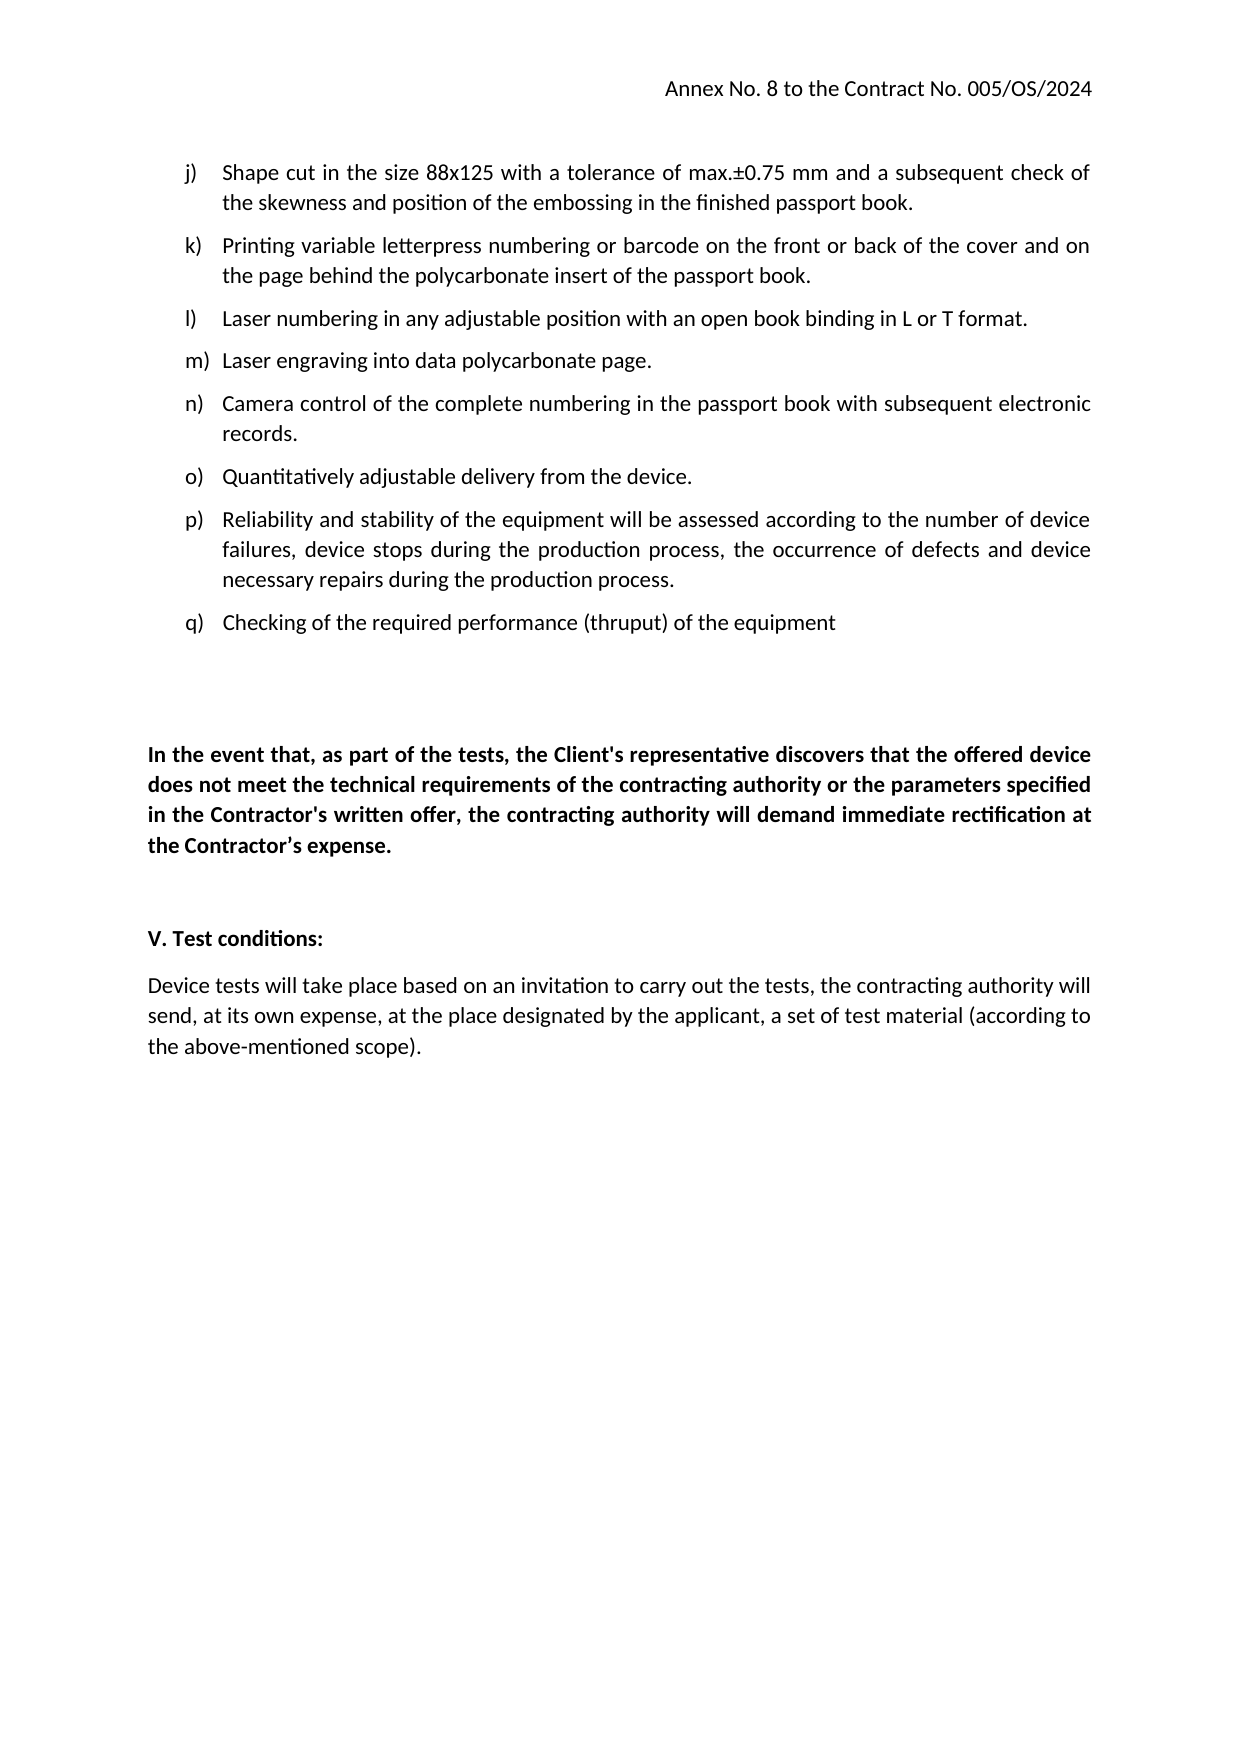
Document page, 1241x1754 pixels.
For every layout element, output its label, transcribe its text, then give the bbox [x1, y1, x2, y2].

list Shape cut in the size 88x125 with a tolerance of max.±0.75 mm and a subsequent check of the skewness and position of the embossing in the finished passport book. [185, 158, 1093, 216]
text Device tests will take place based on an invitation to carry out the tests, the contracting authority will send, at its own expense, at the place designated by the applicant, a set of test material (according to the above-mentioned scope). [148, 971, 1093, 1060]
list Checking of the required performance (thruput) of the equipment [185, 608, 1093, 636]
list Printing variable letterpress numbering or barcode on the front or back of the cover and on the page behind the polycarbonate insert of the passport book. [185, 231, 1093, 289]
text V. Test conditions: [148, 924, 1093, 952]
text In the event that, as part of the tests, the Client's representative discovers that the offered device does not meet the technical requirements of the contracting authority or the parameters specified in the Contractor's written offer, the contracting authority will demand immediate rectification at the Contractor’s expense. [148, 740, 1093, 859]
list Quantitatively adjustable delivery from the device. [185, 462, 1093, 490]
list Laser numbering in any adjustable position with an open book binding in L or T format. [185, 304, 1093, 332]
list Laser engraving into data polycarbonate page. [185, 346, 1093, 374]
list Reliability and stability of the equipment will be assessed according to the number of device failures, device stops during the production process, the occurrence of defects and device necessary repairs during the production process. [185, 505, 1093, 593]
list Camera control of the complete numbering in the passport book with subsequent electronic records. [185, 389, 1093, 447]
